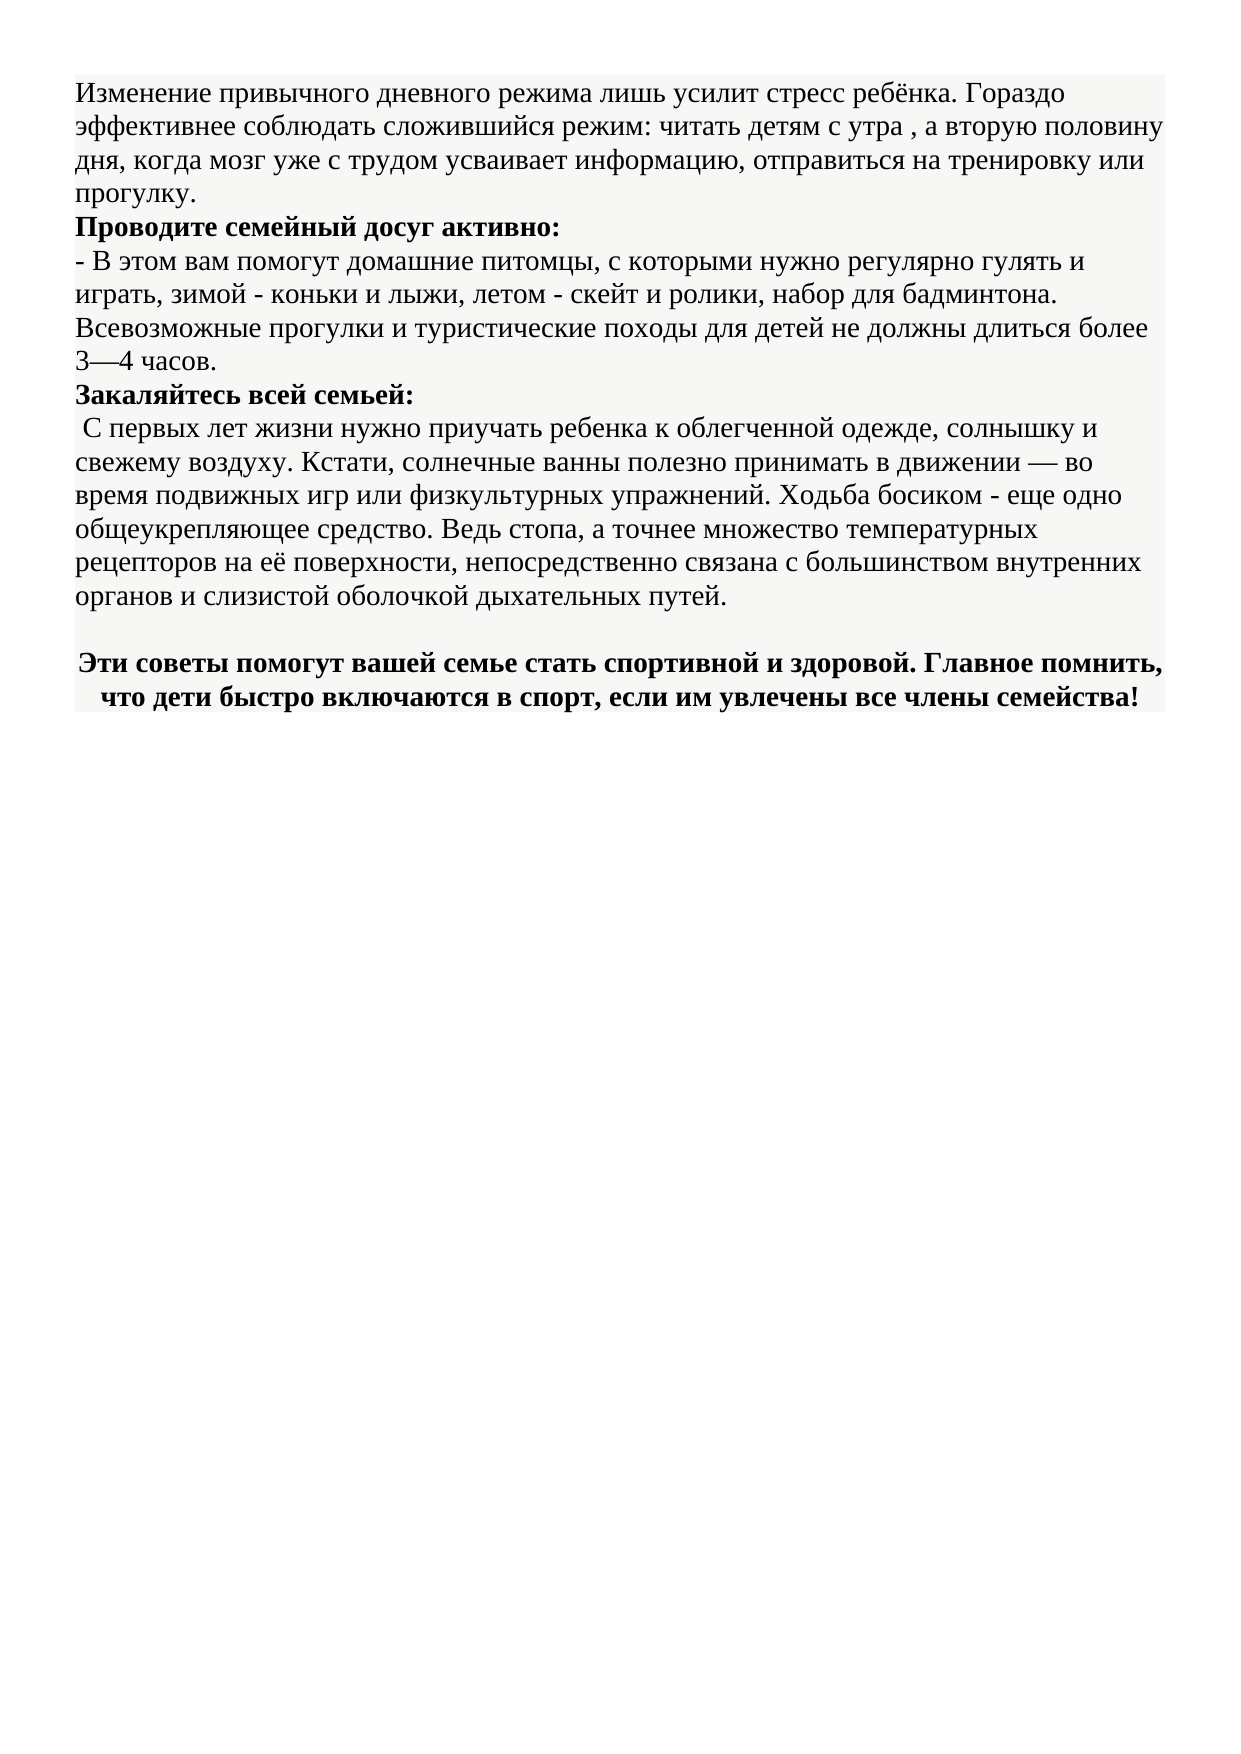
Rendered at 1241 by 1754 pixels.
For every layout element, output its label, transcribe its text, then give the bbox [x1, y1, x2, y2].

text Эти советы помогут вашей семье стать спортивной и здоровой. Главное помнить, что дети быстро включаются в спорт, если им увлечены все члены семейства! [75, 645, 1165, 712]
text С первых лет жизни нужно приучать ребенка к облегченной одежде, солнышку и свежему воздуху. Кстати, солнечные ванны полезно принимать в движении — во время подвижных игр или физкультурных упражнений. Ходьба босиком - еще одно общеукрепляющее средство. Ведь стопа, а точнее множество температурных рецепторов на её поверхности, непосредственно связана с большинством внутренних органов и слизистой оболочкой дыхательных путей. [75, 410, 1165, 612]
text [75, 75, 1165, 209]
text Закаляйтесь всей семьей: [75, 377, 1165, 410]
text - В этом вам помогут домашние питомцы, с которыми нужно регулярно гулять и играть, зимой - коньки и лыжи, летом - скейт и ролики, набор для бадминтона. Всевозможные прогулки и туристические походы для детей не должны длиться более 3—4 часов. [75, 243, 1165, 377]
text Проводите семейный досуг активно: [75, 209, 1165, 243]
